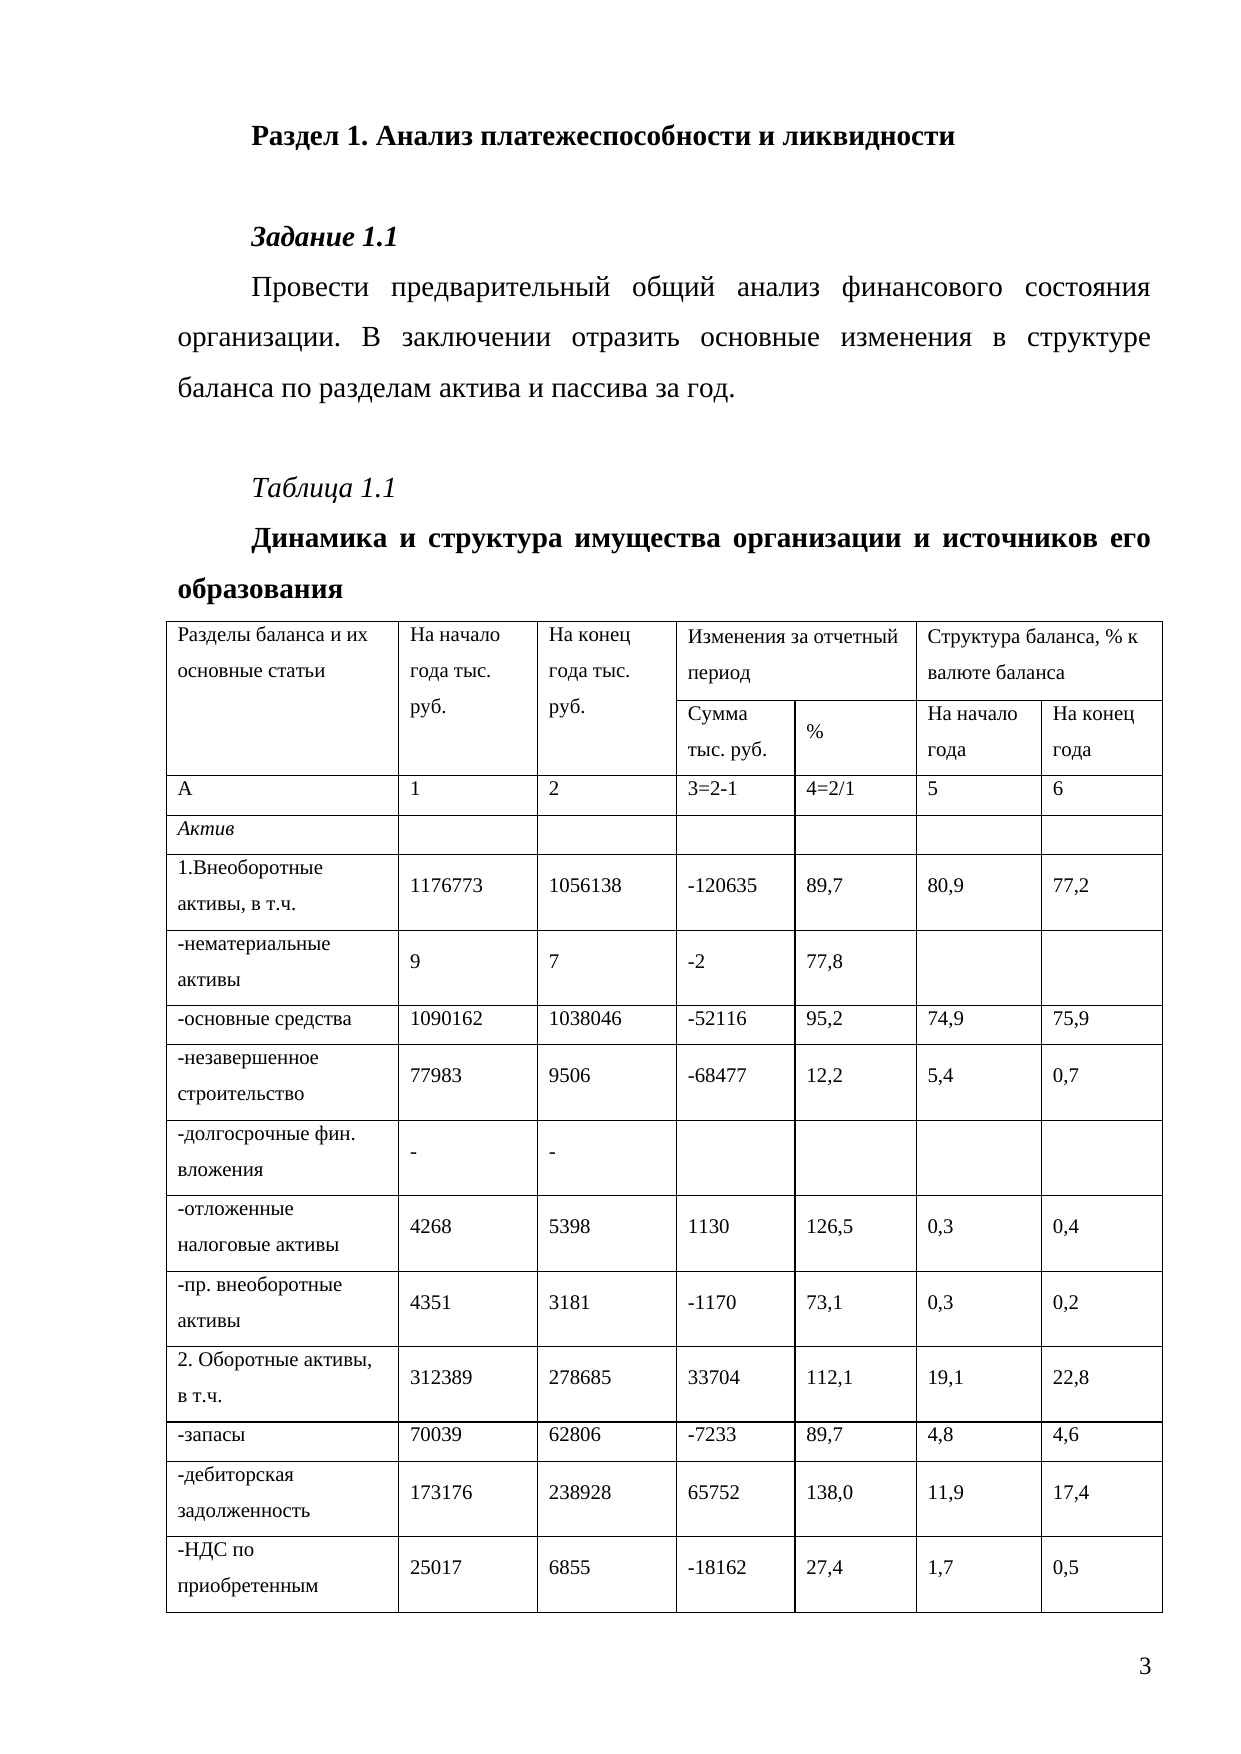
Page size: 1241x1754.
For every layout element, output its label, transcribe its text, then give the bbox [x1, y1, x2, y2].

table_header Структура баланса, % к валюте баланса [917, 622, 1162, 700]
table_cell 3=2-1 [677, 776, 794, 815]
text Таблица 1.1 [177, 470, 1152, 504]
table_cell 33704 [677, 1347, 794, 1421]
table_cell -120635 [677, 855, 794, 929]
table_cell 25017 [399, 1537, 537, 1612]
table_cell 278685 [538, 1347, 676, 1421]
table_cell 112,1 [796, 1347, 916, 1421]
table_cell 4=2/1 [796, 776, 916, 815]
table_cell 0,7 [1042, 1045, 1162, 1120]
table_cell -НДС по приобретенным [167, 1537, 398, 1612]
table_cell 77983 [399, 1045, 537, 1120]
table_header На начало года тыс. руб. [399, 622, 537, 775]
table_cell 1,7 [917, 1537, 1041, 1612]
table_cell На начало года [917, 701, 1041, 775]
table_cell 9506 [538, 1045, 676, 1120]
table_header Разделы баланса и их основные статьи [167, 622, 398, 775]
table_cell 312389 [399, 1347, 537, 1421]
table_cell А [167, 776, 398, 815]
table_cell [796, 816, 916, 854]
table_cell 9 [399, 931, 537, 1005]
table_cell 2 [538, 776, 676, 815]
table_cell - [399, 1121, 537, 1195]
table_cell 5 [917, 776, 1041, 815]
table_cell 4,8 [917, 1423, 1041, 1461]
table_cell - [538, 1121, 676, 1195]
table_cell 1 [399, 776, 537, 815]
table_cell [1042, 1121, 1162, 1195]
table_cell -нематериальные активы [167, 931, 398, 1005]
table_cell [677, 816, 794, 854]
table_cell 95,2 [796, 1006, 916, 1044]
table_cell -незавершенное строительство [167, 1045, 398, 1120]
table_cell 1090162 [399, 1006, 537, 1044]
table_cell 5,4 [917, 1045, 1041, 1120]
table_cell 75,9 [1042, 1006, 1162, 1044]
table_cell -дебиторская задолженность [167, 1462, 398, 1536]
text Провести предварительный общий анализ финансового состояния организации. В заключении отразить основные изменения в структуре баланса по разделам актива и пассива за год. [177, 269, 1152, 403]
table_cell [917, 816, 1041, 854]
text Раздел 1. Анализ платежеспособности и ликвидности [177, 118, 1152, 152]
table_cell -отложенные налоговые активы [167, 1196, 398, 1271]
table_cell -52116 [677, 1006, 794, 1044]
table_cell 77,2 [1042, 855, 1162, 929]
table_cell 138,0 [796, 1462, 916, 1536]
table_cell 4351 [399, 1272, 537, 1346]
text Динамика и структура имущества организации и источников его образования [177, 521, 1152, 604]
table_cell 7 [538, 931, 676, 1005]
table_cell [538, 816, 676, 854]
table_cell 73,1 [796, 1272, 916, 1346]
table_cell 3181 [538, 1272, 676, 1346]
table_cell -запасы [167, 1423, 398, 1461]
table_cell [796, 1121, 916, 1195]
table_cell % [796, 701, 916, 775]
table_cell [1042, 931, 1162, 1005]
table_cell 22,8 [1042, 1347, 1162, 1421]
table_cell 1038046 [538, 1006, 676, 1044]
table_header На конец года тыс. руб. [538, 622, 676, 775]
table_cell -7233 [677, 1423, 794, 1461]
table_cell 89,7 [796, 1423, 916, 1461]
table_cell Сумма тыс. руб. [677, 701, 794, 775]
table_cell 4,6 [1042, 1423, 1162, 1461]
table_cell -18162 [677, 1537, 794, 1612]
table_cell 173176 [399, 1462, 537, 1536]
table_cell 19,1 [917, 1347, 1041, 1421]
table_cell [677, 1121, 794, 1195]
table_header Изменения за отчетный период [677, 622, 916, 700]
table_cell [917, 931, 1041, 1005]
table_cell [399, 816, 537, 854]
table_cell На конец года [1042, 701, 1162, 775]
table_cell 6 [1042, 776, 1162, 815]
table_cell 17,4 [1042, 1462, 1162, 1536]
table_cell 2. Оборотные активы, в т.ч. [167, 1347, 398, 1421]
table_cell -долгосрочные фин. вложения [167, 1121, 398, 1195]
table_cell -1170 [677, 1272, 794, 1346]
table_cell [1042, 816, 1162, 854]
table_cell -основные средства [167, 1006, 398, 1044]
table_cell 0,3 [917, 1272, 1041, 1346]
table_cell 62806 [538, 1423, 676, 1461]
table_cell 27,4 [796, 1537, 916, 1612]
table_cell 11,9 [917, 1462, 1041, 1536]
table_cell -2 [677, 931, 794, 1005]
table_cell 6855 [538, 1537, 676, 1612]
text Задание 1.1 [177, 219, 1152, 252]
table_cell 5398 [538, 1196, 676, 1271]
table_cell 80,9 [917, 855, 1041, 929]
table_cell 0,2 [1042, 1272, 1162, 1346]
table_cell 1130 [677, 1196, 794, 1271]
table_cell 77,8 [796, 931, 916, 1005]
table_cell -68477 [677, 1045, 794, 1120]
table_cell 1176773 [399, 855, 537, 929]
table_cell 1.Внеоборотные активы, в т.ч. [167, 855, 398, 929]
table_cell 1056138 [538, 855, 676, 929]
table_cell 238928 [538, 1462, 676, 1536]
table_cell Актив [167, 816, 398, 854]
table_cell -пр. внеоборотные активы [167, 1272, 398, 1346]
table_cell [917, 1121, 1041, 1195]
table_cell 0,5 [1042, 1537, 1162, 1612]
table_cell 4268 [399, 1196, 537, 1271]
table_cell 74,9 [917, 1006, 1041, 1044]
table_cell 12,2 [796, 1045, 916, 1120]
table_cell 70039 [399, 1423, 537, 1461]
table_cell 65752 [677, 1462, 794, 1536]
table_cell 89,7 [796, 855, 916, 929]
table_cell 0,3 [917, 1196, 1041, 1271]
table_cell 0,4 [1042, 1196, 1162, 1271]
table_cell 126,5 [796, 1196, 916, 1271]
